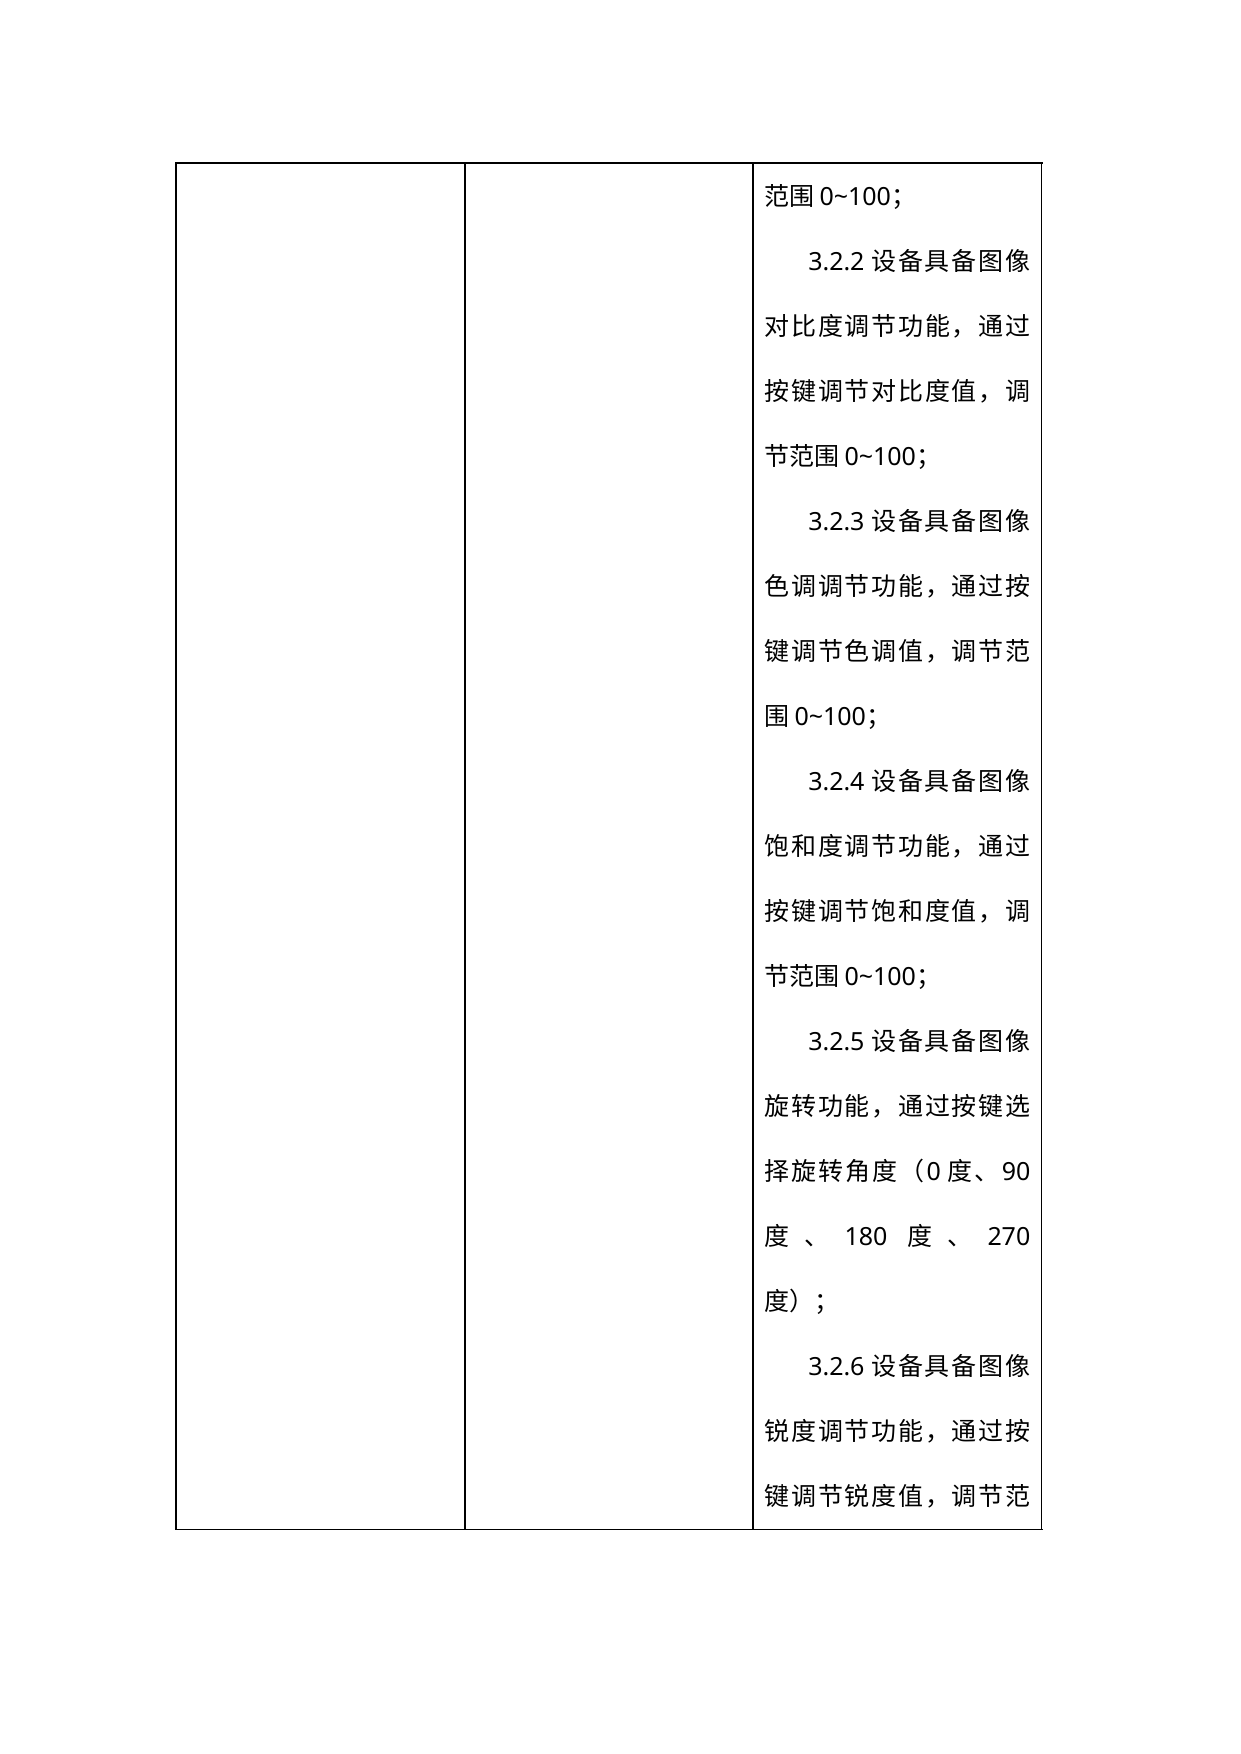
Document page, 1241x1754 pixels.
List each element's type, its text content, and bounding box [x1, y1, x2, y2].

table_cell [177, 164, 464, 1528]
table_cell 2 [466, 164, 752, 1528]
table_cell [754, 164, 1041, 1528]
